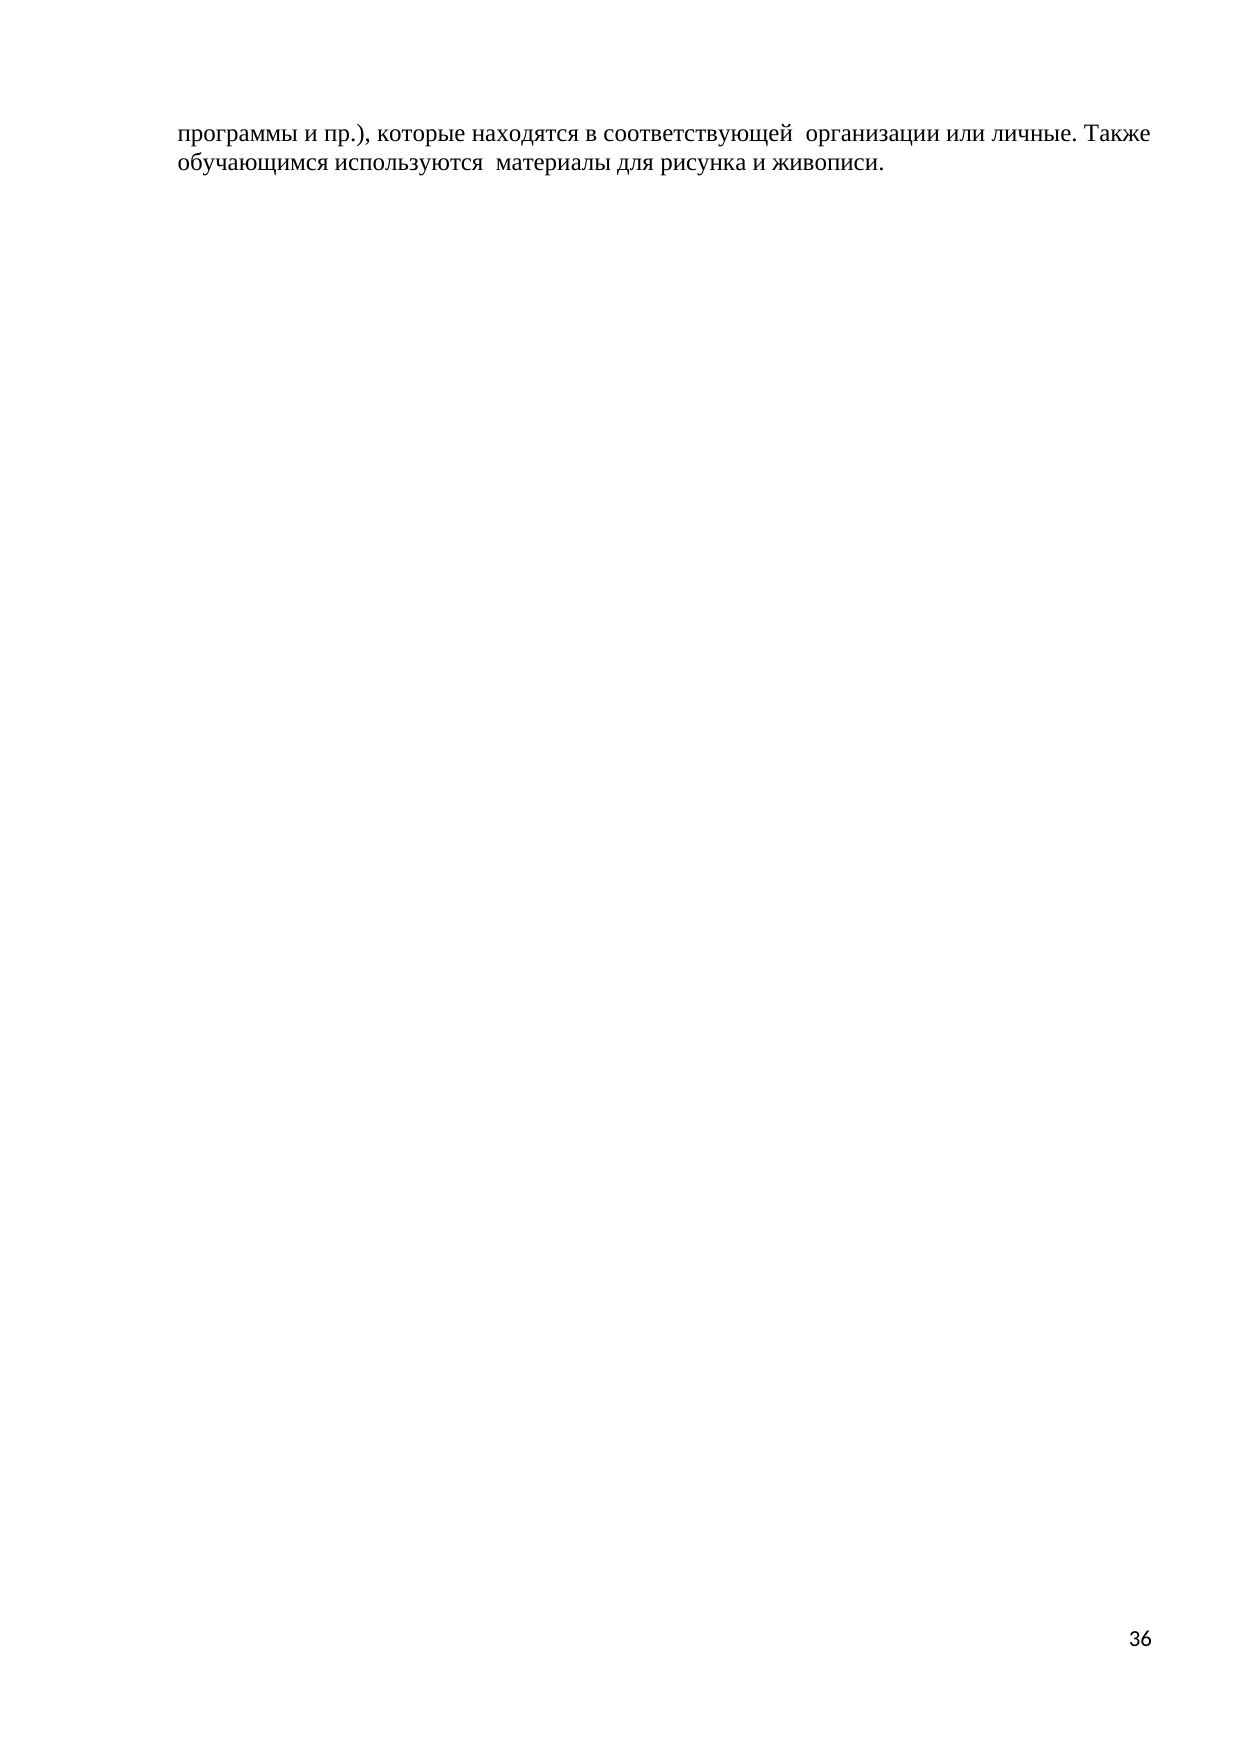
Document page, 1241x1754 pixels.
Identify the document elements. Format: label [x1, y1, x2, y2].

text [177, 118, 1152, 176]
